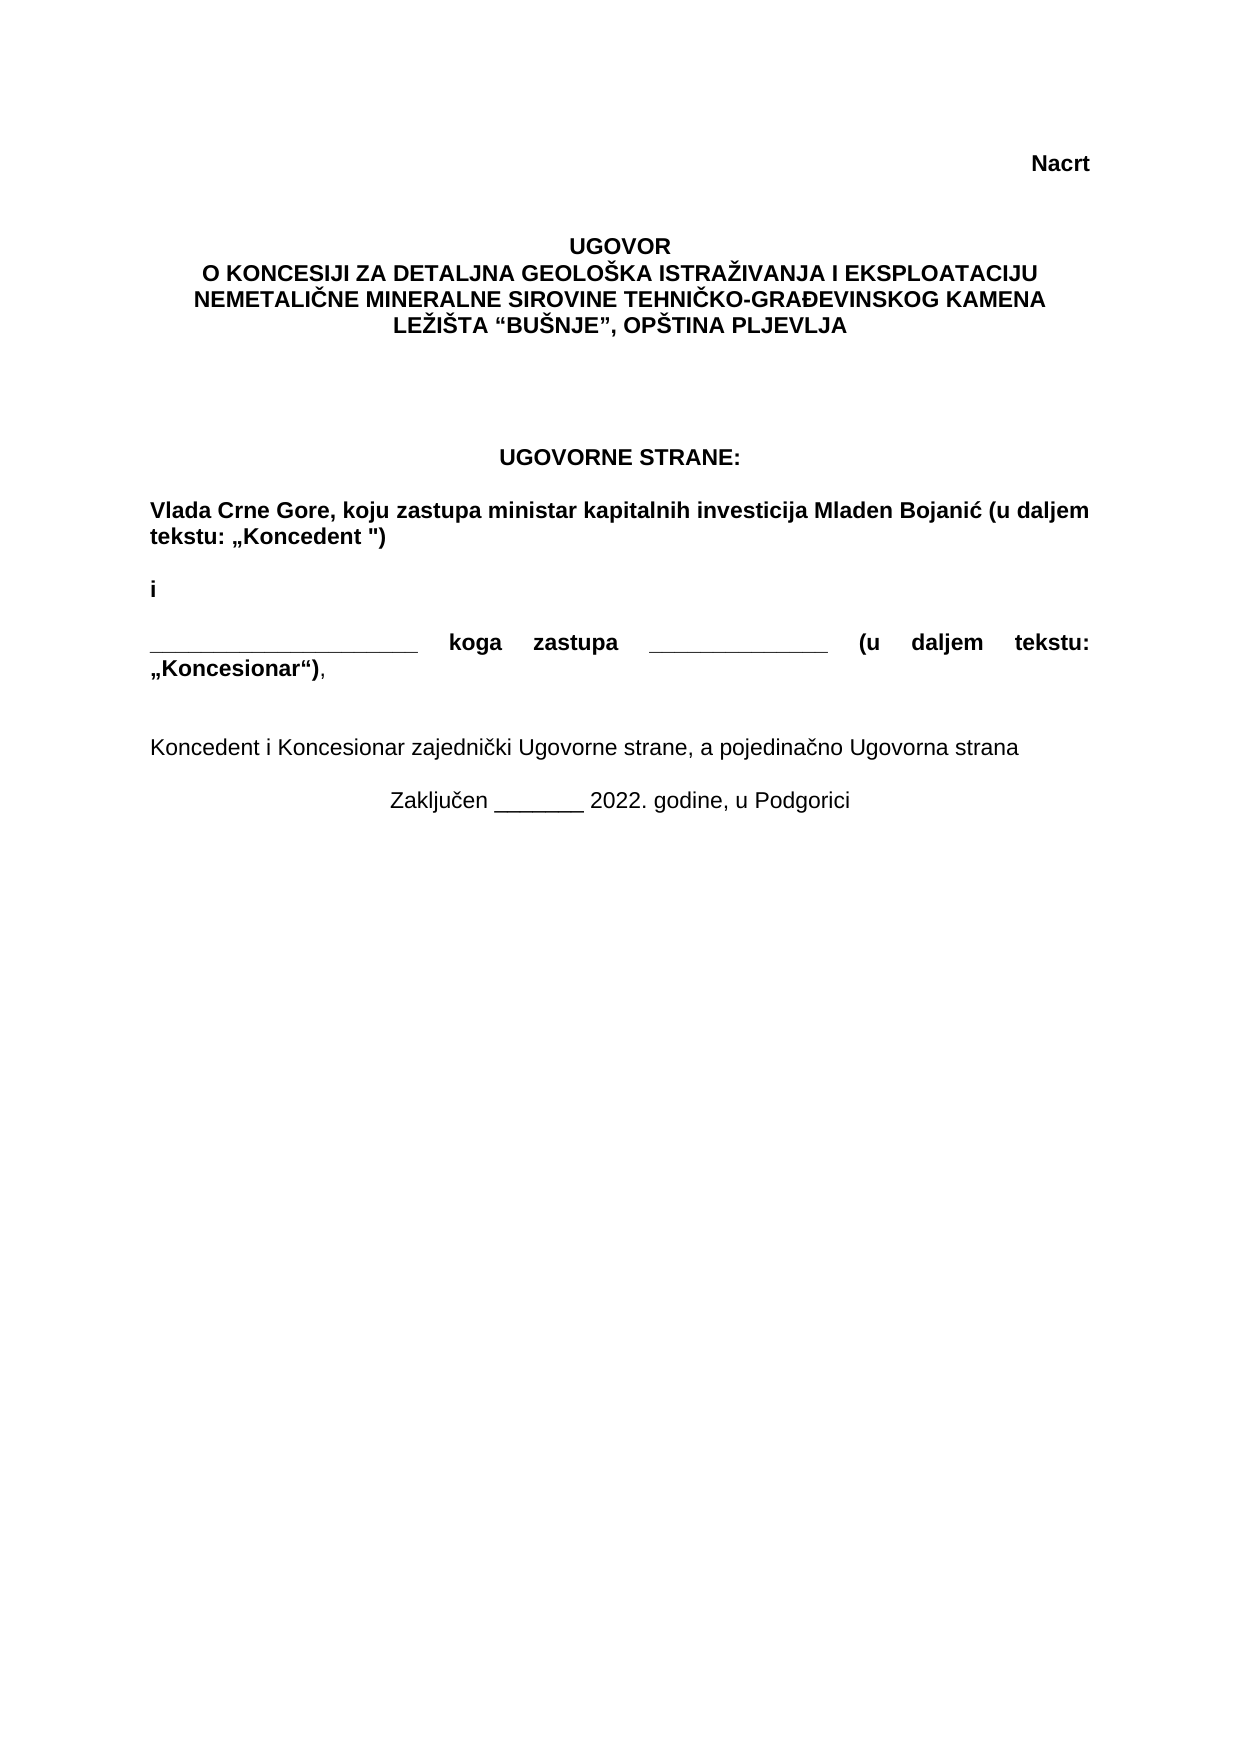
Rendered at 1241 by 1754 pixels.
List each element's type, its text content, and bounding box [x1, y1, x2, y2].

text Zaključen _______ 2022. godine, u Podgorici [150, 787, 1090, 813]
text i [150, 576, 1090, 602]
text UGOVOR [165, 233, 1075, 260]
text Koncedent i Koncesionar zajednički Ugovorne strane, a pojedinačno Ugovorna strana [150, 734, 1090, 760]
text UGOVORNE STRANE: [165, 444, 1075, 471]
text Vlada Crne Gore, koju zastupa ministar kapitalnih investicija Mladen Bojanić (u daljem tekstu: „Koncedent ") [150, 497, 1090, 549]
text _____________________ koga zastupa ______________ (u daljem tekstu: „Koncesionar“), [150, 629, 1090, 681]
text Nacrt [150, 150, 1090, 176]
text O KONCESIJI ZA DETALJNA GEOLOŠKA ISTRAŽIVANJA I EKSPLOATACIJU NEMETALIČNE MINERALNE SIROVINE TEHNIČKO-GRAĐEVINSKOG KAMENA LEŽIŠTA “BUŠNJE”, OPŠTINA PLJEVLJA [165, 260, 1075, 339]
